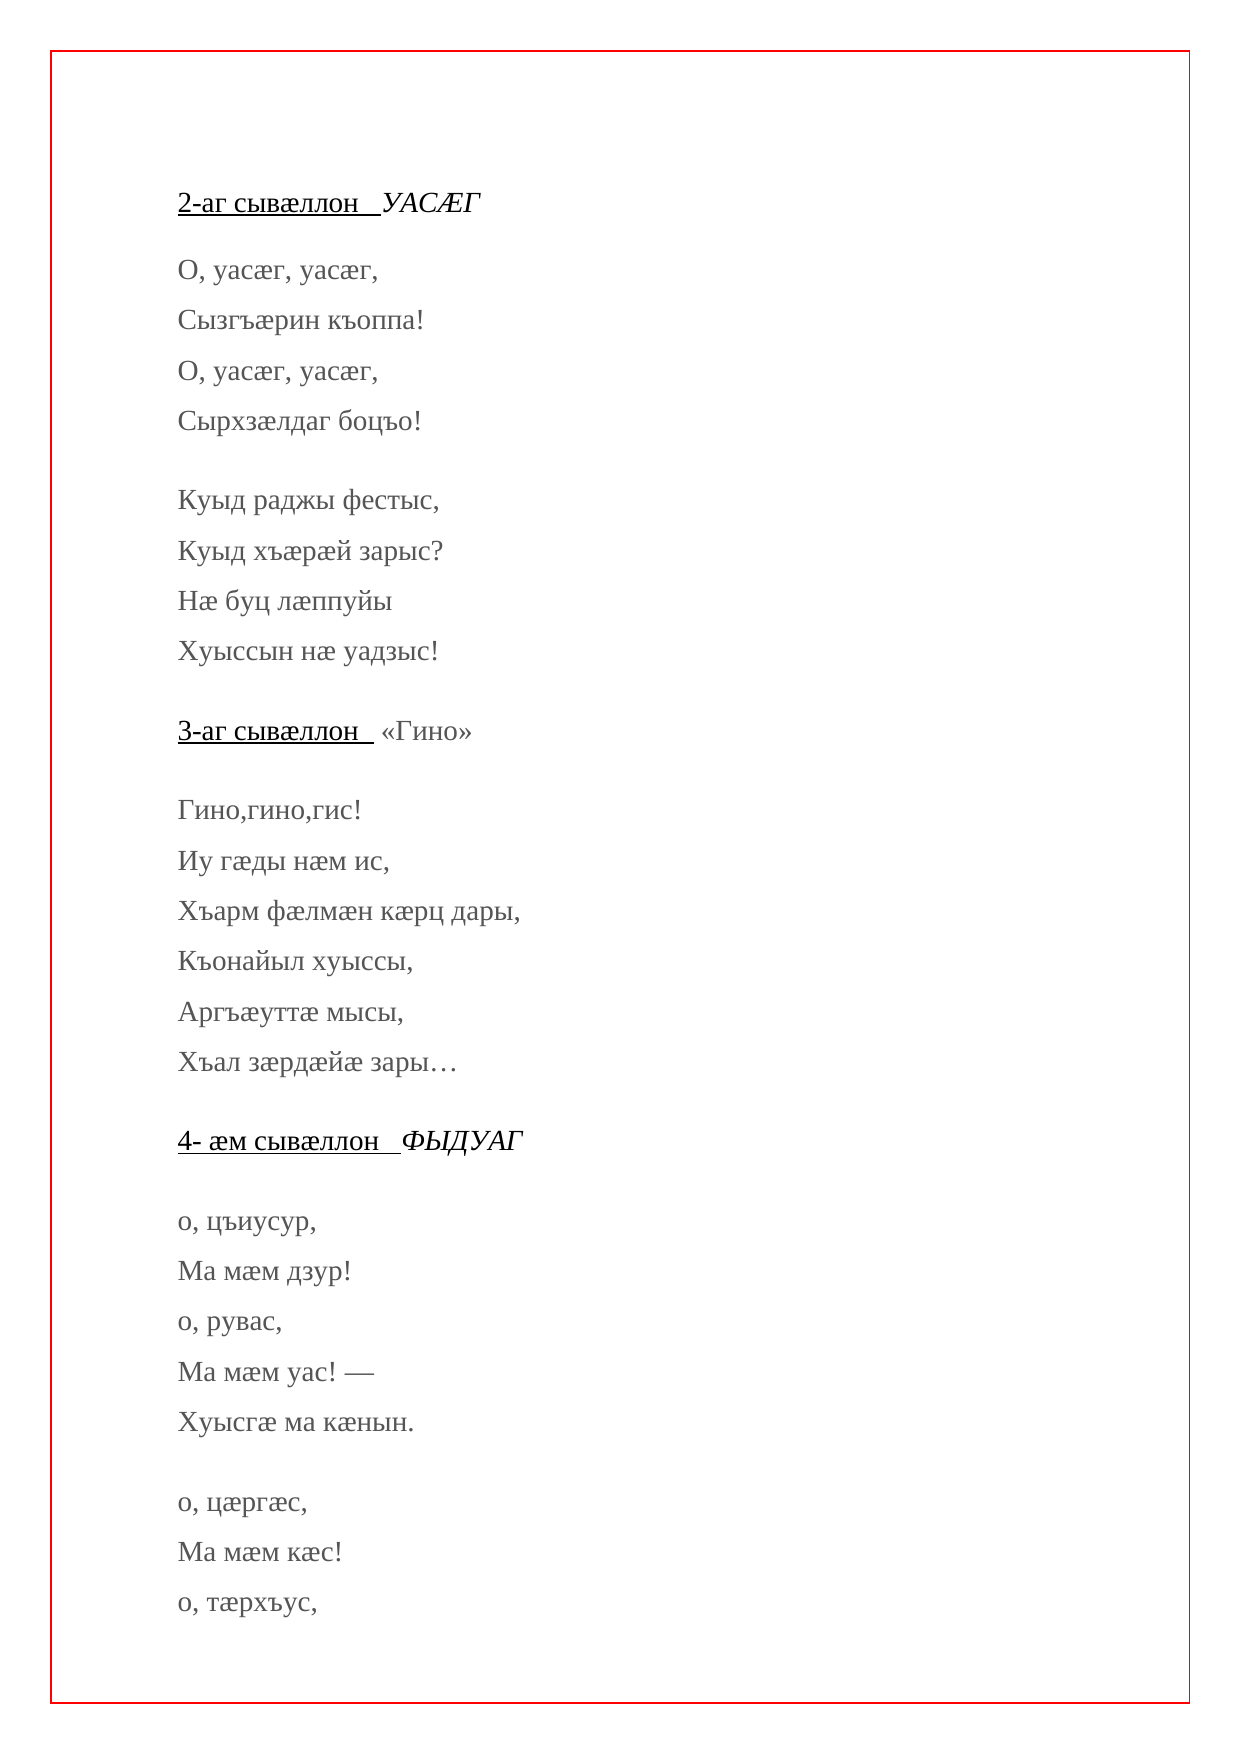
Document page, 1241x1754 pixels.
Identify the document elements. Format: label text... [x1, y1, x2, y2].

text Гино,гино,гис! Иу гæды нæм ис, Хъарм фæлмæн кæрц дары, Къонайыл хуыссы, Аргъæуттæ мысы, Хъал зæрдæйæ зары… [177, 792, 1152, 1077]
text 4- æм сывæллон ФЫДУАГ [177, 1123, 1152, 1157]
text 2-аг сывæллон УАСÆГ [177, 185, 1152, 219]
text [177, 1484, 1152, 1618]
subtitle О, уасæг, уасæг, Сызгъæрин къоппа! О, уасæг, уасæг, Сырхзæлдаг боцъо! [177, 252, 1152, 437]
text Куыд раджы фестыс, Куыд хъæрæй зарыс? Нæ буц лæппуйы Хуыссын нæ уадзыс! [177, 482, 1152, 667]
text о, цъиусур, Ма мæм дзур! о, рувас, Ма мæм уас! — Хуысгæ ма кæнын. [177, 1203, 1152, 1438]
text 3-аг сывæллон «Гино» [177, 713, 1152, 746]
